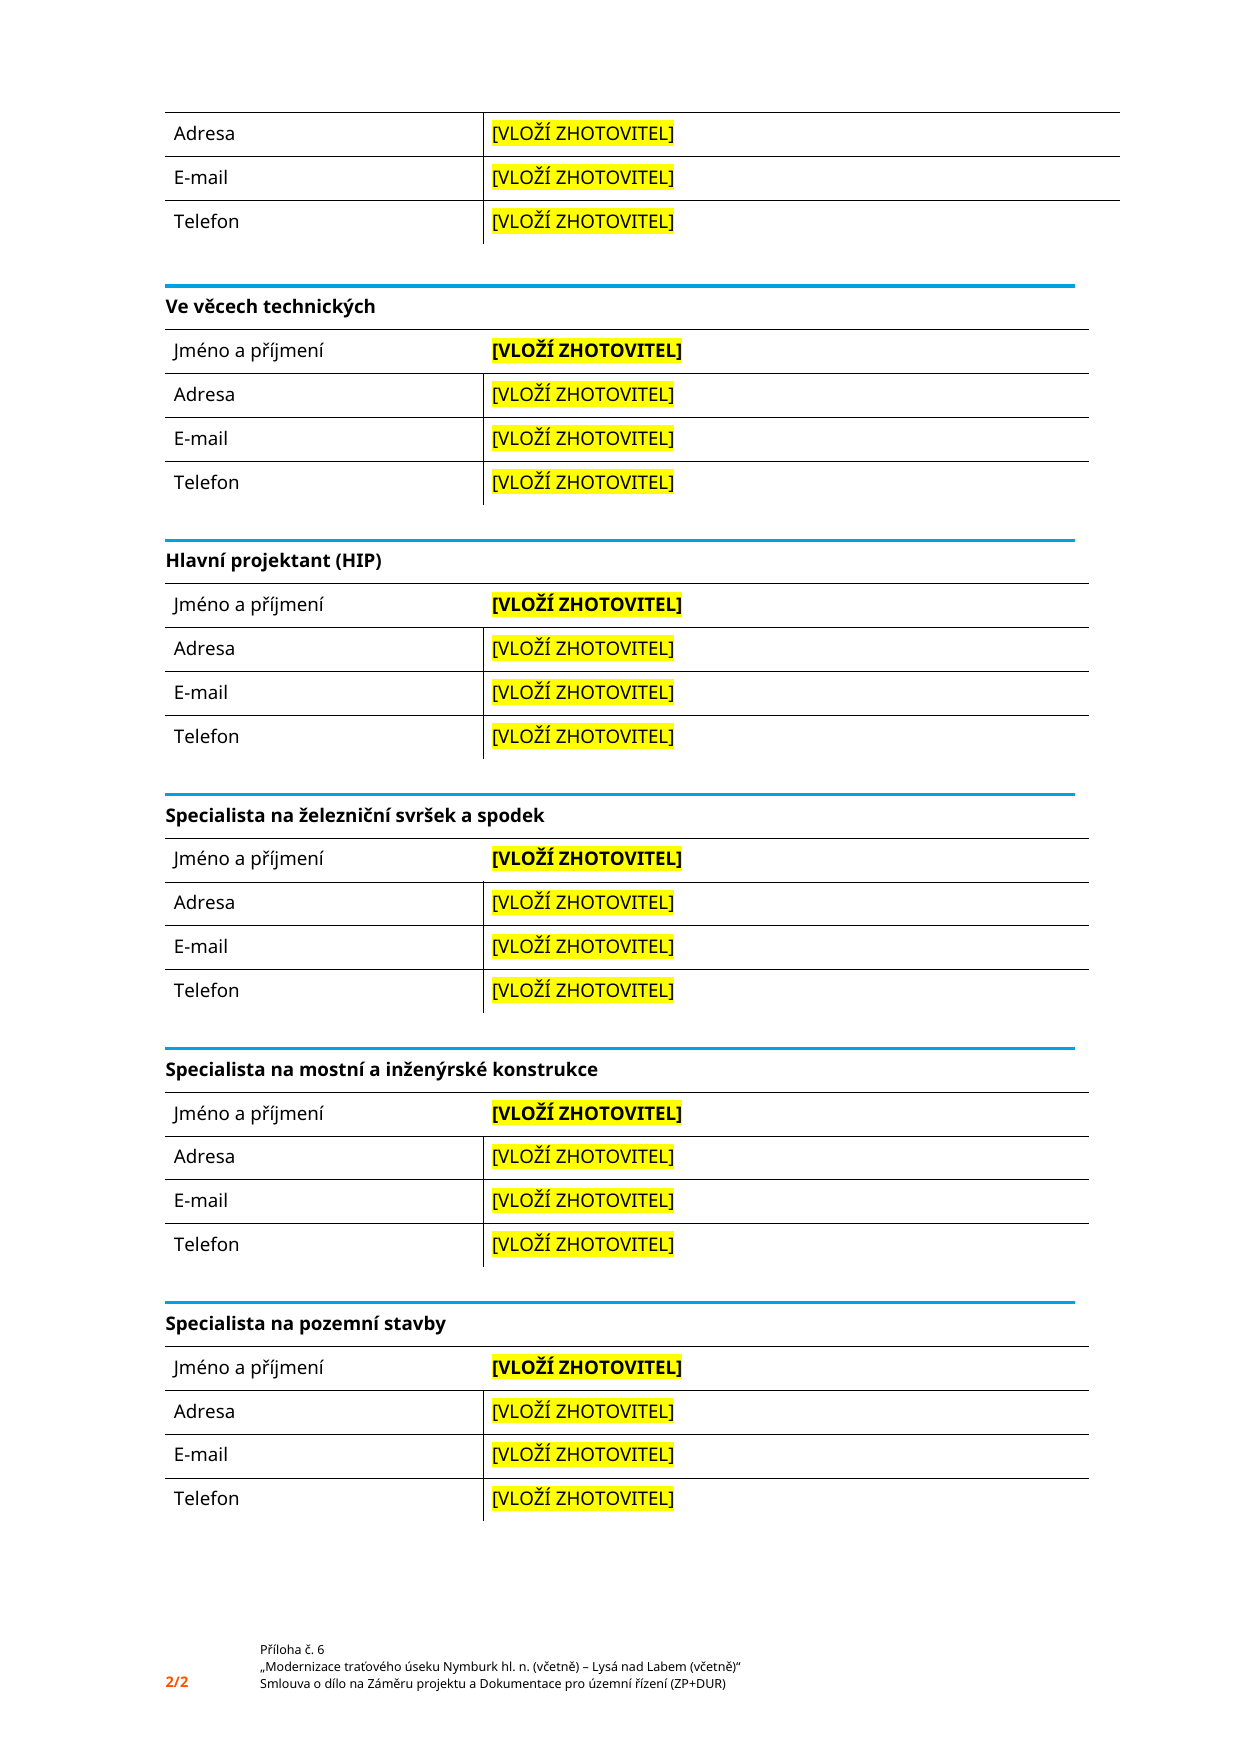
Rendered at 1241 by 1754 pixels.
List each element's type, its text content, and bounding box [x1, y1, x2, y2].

table_cell [VLOŽÍ ZHOTOVITEL] [484, 716, 1089, 759]
table_cell [VLOŽÍ ZHOTOVITEL] [484, 157, 1120, 200]
table_cell [VLOŽÍ ZHOTOVITEL] [484, 1137, 1089, 1179]
table_cell Telefon [165, 970, 483, 1013]
table_cell E-mail [165, 1435, 483, 1477]
table_header Jméno a příjmení [165, 1093, 484, 1136]
table_cell [VLOŽÍ ZHOTOVITEL] [484, 113, 1120, 156]
table_header Jméno a příjmení [165, 584, 484, 627]
table_cell [VLOŽÍ ZHOTOVITEL] [484, 374, 1089, 417]
table_header [VLOŽÍ ZHOTOVITEL] [484, 1347, 1089, 1390]
table_cell [VLOŽÍ ZHOTOVITEL] [484, 1479, 1089, 1521]
table_cell [VLOŽÍ ZHOTOVITEL] [484, 201, 1120, 244]
table_cell [VLOŽÍ ZHOTOVITEL] [484, 1435, 1089, 1477]
table_header [VLOŽÍ ZHOTOVITEL] [484, 584, 1089, 627]
table_cell E-mail [165, 672, 483, 715]
table_cell [VLOŽÍ ZHOTOVITEL] [484, 1224, 1089, 1267]
table_header [VLOŽÍ ZHOTOVITEL] [484, 1093, 1089, 1136]
table_header [VLOŽÍ ZHOTOVITEL] [484, 839, 1089, 881]
table_header Jméno a příjmení [165, 839, 484, 881]
table_cell Telefon [165, 462, 483, 504]
text Hlavní projektant (HIP) [165, 542, 1075, 573]
text Ve věcech technických [165, 288, 1075, 319]
table_cell [VLOŽÍ ZHOTOVITEL] [484, 1391, 1089, 1433]
table_cell Adresa [165, 1137, 483, 1179]
table_cell E-mail [165, 926, 483, 969]
table_cell E-mail [165, 418, 483, 461]
table_cell [VLOŽÍ ZHOTOVITEL] [484, 970, 1089, 1013]
table_cell Adresa [165, 1391, 483, 1433]
table_cell Telefon [165, 1224, 483, 1267]
text Specialista na železniční svršek a spodek [165, 796, 1075, 827]
table_cell E-mail [165, 157, 483, 200]
text Specialista na pozemní stavby [165, 1304, 1075, 1336]
table_cell [VLOŽÍ ZHOTOVITEL] [484, 1180, 1089, 1223]
table_cell Adresa [165, 374, 483, 417]
table_cell Adresa [165, 113, 483, 156]
table_header Jméno a příjmení [165, 330, 484, 373]
table_header [VLOŽÍ ZHOTOVITEL] [484, 330, 1089, 373]
table_cell [VLOŽÍ ZHOTOVITEL] [484, 672, 1089, 715]
table_cell Telefon [165, 201, 483, 244]
table_cell [VLOŽÍ ZHOTOVITEL] [484, 418, 1089, 461]
table_cell Telefon [165, 716, 483, 759]
table_cell Telefon [165, 1479, 483, 1521]
text Specialista na mostní a inženýrské konstrukce [165, 1050, 1075, 1082]
table_cell [VLOŽÍ ZHOTOVITEL] [484, 462, 1089, 504]
table_cell E-mail [165, 1180, 483, 1223]
table_cell Adresa [165, 628, 483, 671]
table_cell Adresa [165, 883, 483, 925]
table_cell [VLOŽÍ ZHOTOVITEL] [484, 628, 1089, 671]
table_cell [VLOŽÍ ZHOTOVITEL] [484, 883, 1089, 925]
table_cell [VLOŽÍ ZHOTOVITEL] [484, 926, 1089, 969]
table_header Jméno a příjmení [165, 1347, 484, 1390]
